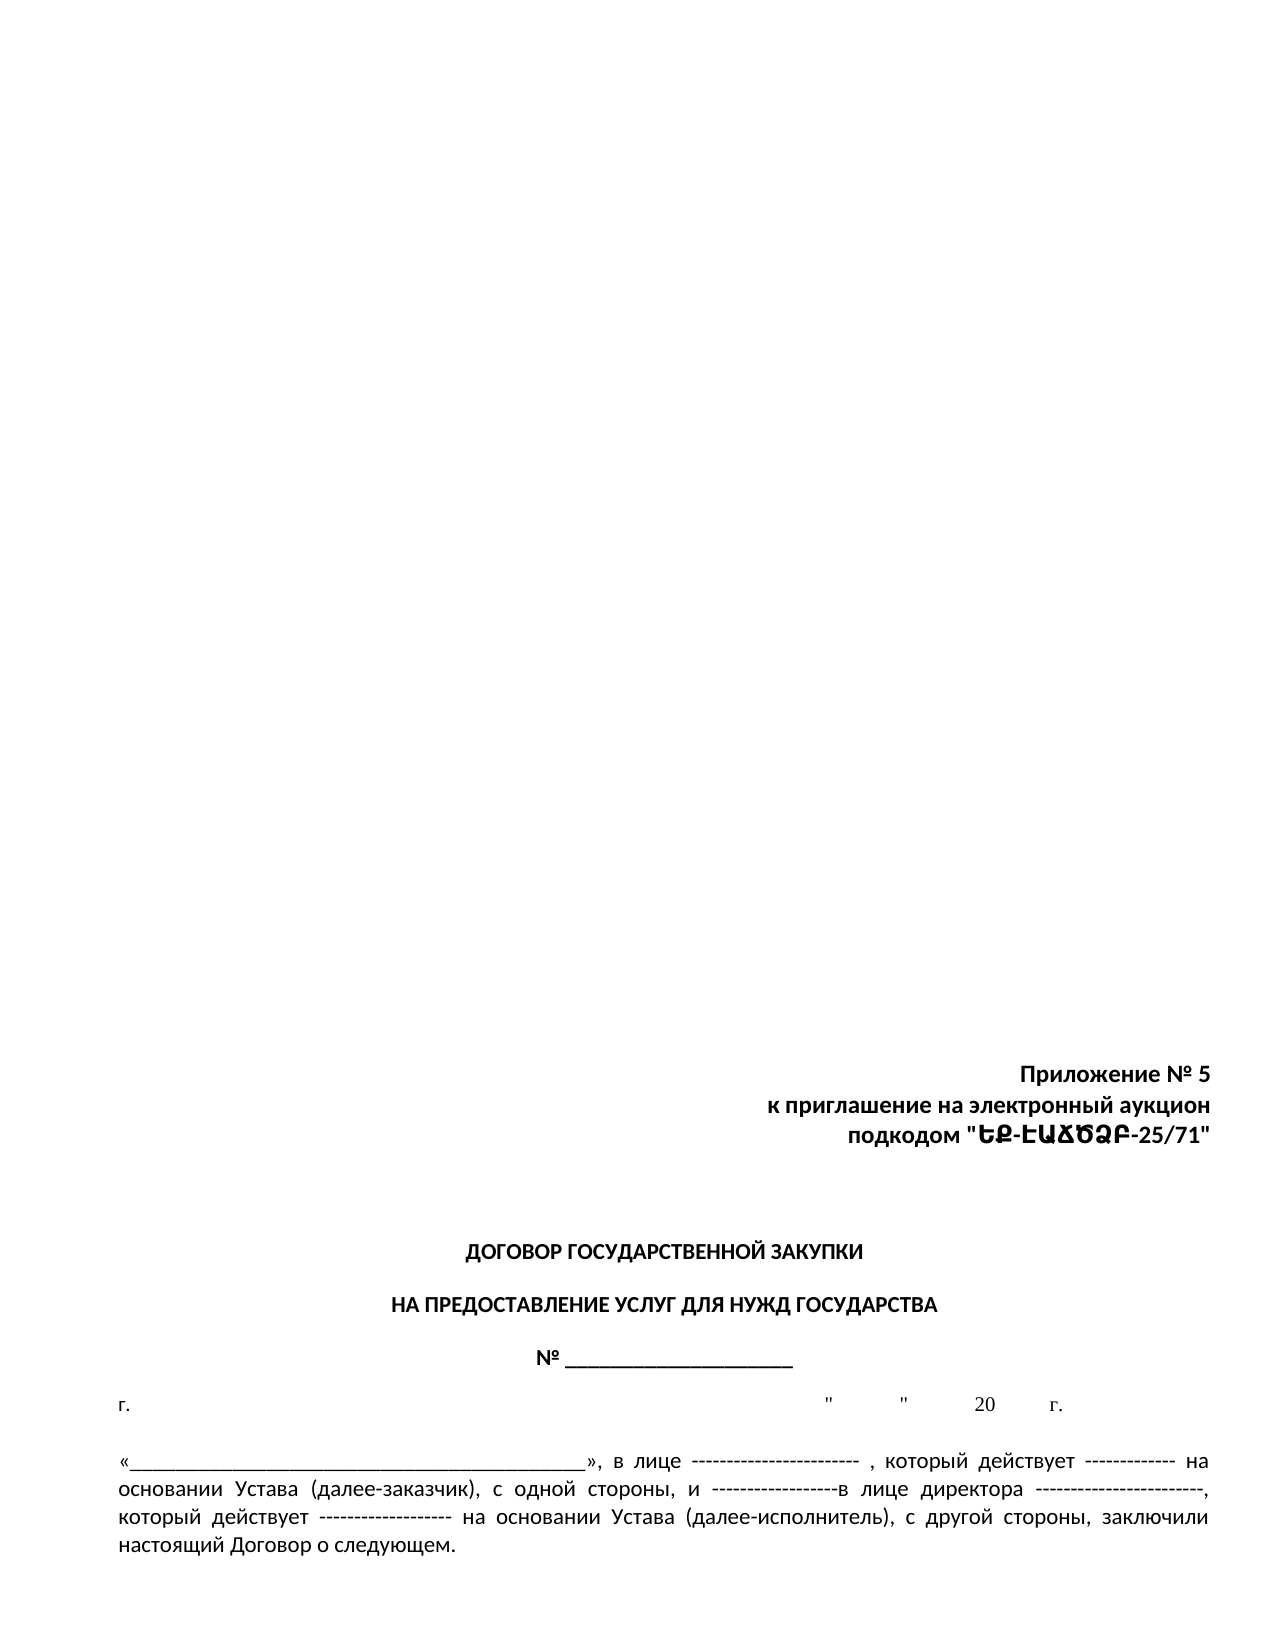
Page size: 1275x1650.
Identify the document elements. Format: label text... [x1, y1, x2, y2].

text к приглашение на электронный аукцион [148, 1089, 1211, 1120]
table_header " " 20 г. [591, 1392, 1074, 1446]
text № ____________________ [118, 1343, 1211, 1371]
text ДОГОВОР ГОСУДАРСТВЕННОЙ ЗАКУПКИ [118, 1237, 1211, 1265]
text НА ПРЕДОСТАВЛЕНИЕ УСЛУГ ДЛЯ НУЖД ГОСУДАРСТВА [118, 1290, 1211, 1318]
table_header г. [107, 1392, 591, 1446]
text подкодом "ԵՔ-ԷԱՃԾՁԲ-25/71" [148, 1120, 1211, 1150]
text Приложение № 5 [118, 1059, 1211, 1089]
text «________________________________________», в лице ------------------------ , который действует ------------- на основании Устава (далее-заказчик), с одной стороны, и ------------------в лице директора ------------------------, который действует ------------------- на основании Устава (далее-исполнитель), с другой стороны, заключили настоящий Договор о следующем. [118, 1446, 1211, 1558]
